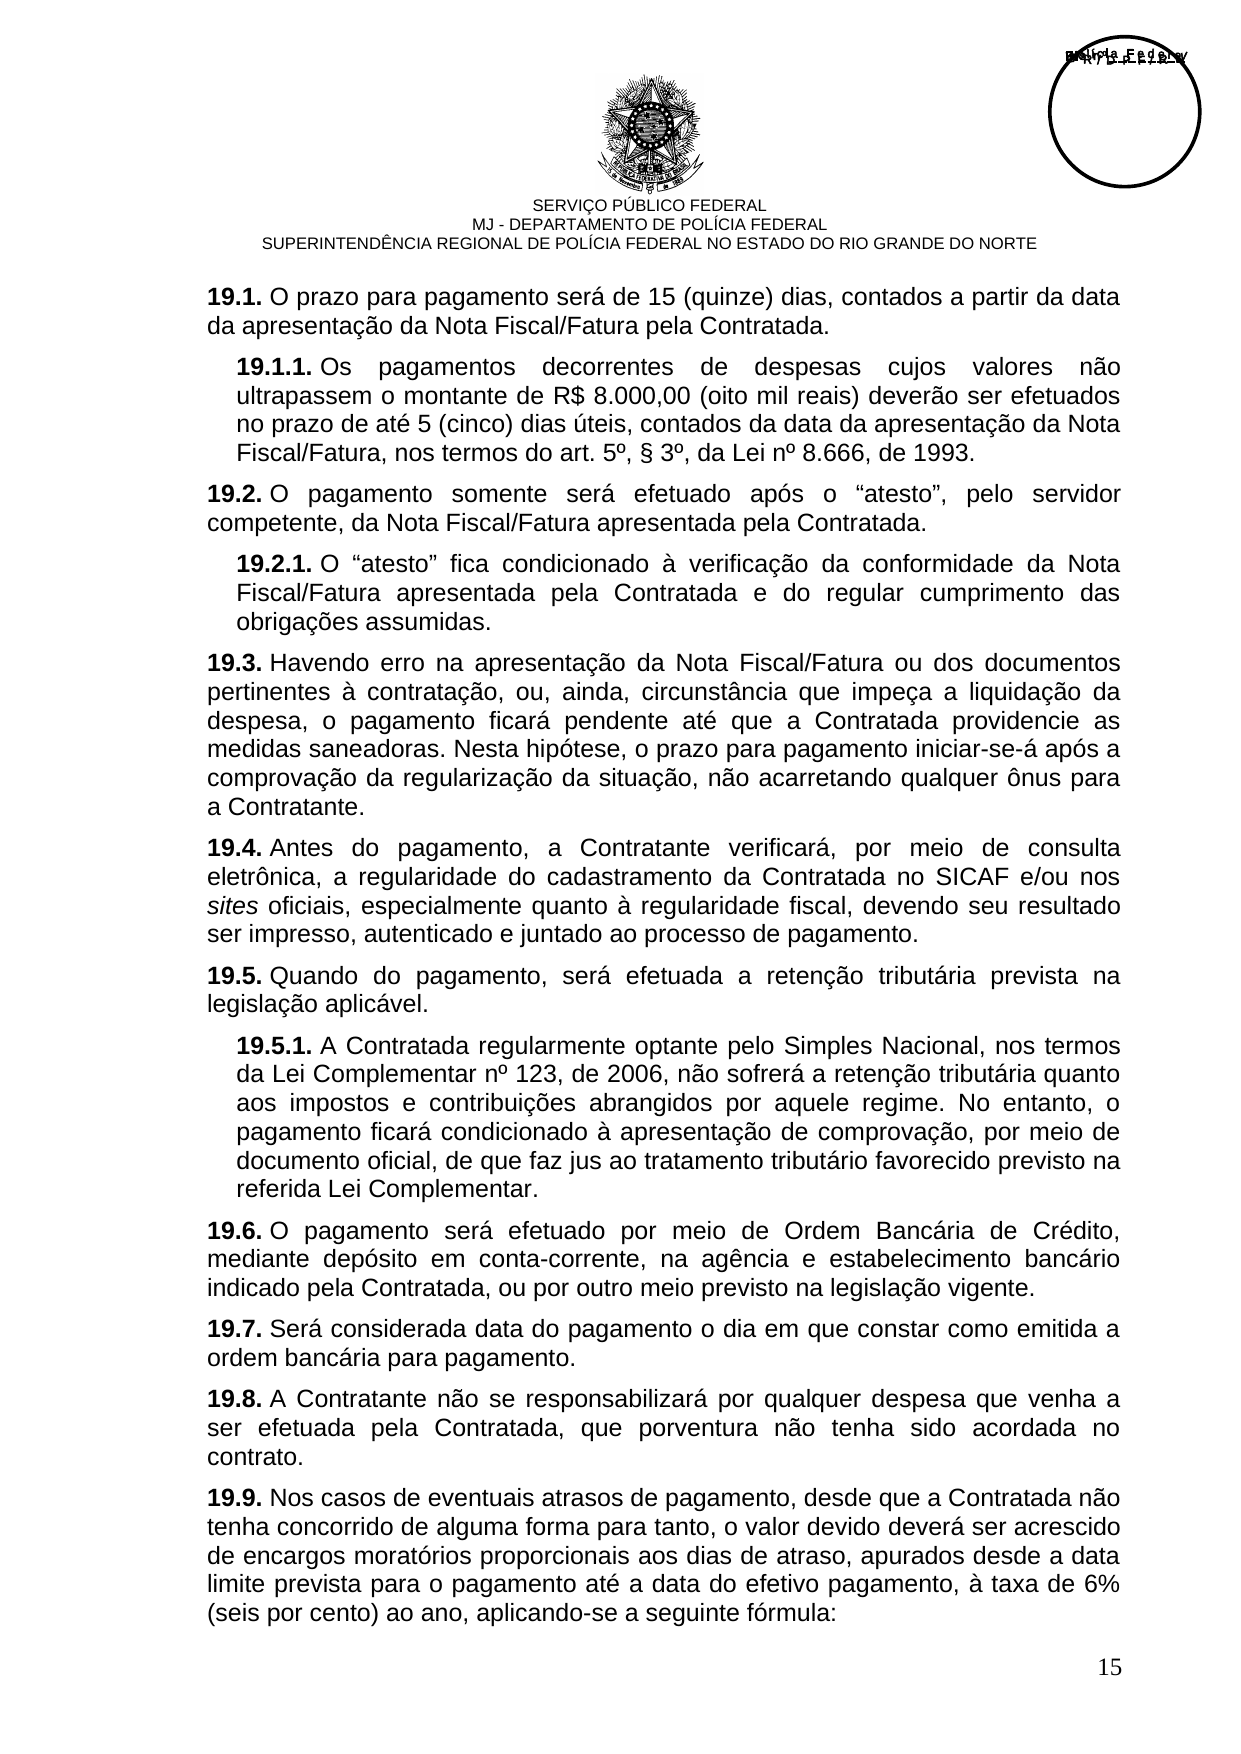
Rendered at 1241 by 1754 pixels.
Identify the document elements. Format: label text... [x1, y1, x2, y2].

list Os pagamentos decorrentes de despesas cujos valores não ultrapassem o montante de R$ 8.000,00 (oito mil reais) deverão ser efetuados no prazo de até 5 (cinco) dias úteis, contados da data da apresentação da Nota Fiscal/Fatura, nos termos do art. 5º, § 3º, da Lei nº 8.666, de 1993. [236, 352, 1122, 467]
list Antes do pagamento, a Contratante verificará, por meio de consulta eletrônica, a regularidade do cadastramento da Contratada no SICAF e/ou nos sites oficiais, especialmente quanto à regularidade fiscal, devendo seu resultado ser impresso, autenticado e juntado ao processo de pagamento. [207, 833, 1122, 948]
list Nos casos de eventuais atrasos de pagamento, desde que a Contratada não tenha concorrido de alguma forma para tanto, o valor devido deverá ser acrescido de encargos moratórios proporcionais aos dias de atraso, apurados desde a data limite prevista para o pagamento até a data do efetivo pagamento, à taxa de 6% (seis por cento) ao ano, aplicando-se a seguinte fórmula: [207, 1483, 1122, 1627]
list O prazo para pagamento será de 15 (quinze) dias, contados a partir da data da apresentação da Nota Fiscal/Fatura pela Contratada. [207, 282, 1122, 339]
list Havendo erro na apresentação da Nota Fiscal/Fatura ou dos documentos pertinentes à contratação, ou, ainda, circunstância que impeça a liquidação da despesa, o pagamento ficará pendente até que a Contratada providencie as medidas saneadoras. Nesta hipótese, o prazo para pagamento iniciar-se-á após a comprovação da regularização da situação, não acarretando qualquer ônus para a Contratante. [207, 648, 1122, 821]
list Quando do pagamento, será efetuada a retenção tributária prevista na legislação aplicável. [207, 961, 1122, 1018]
list A Contratante não se responsabilizará por qualquer despesa que venha a ser efetuada pela Contratada, que porventura não tenha sido acordada no contrato. [207, 1384, 1122, 1471]
picture [595, 73, 705, 196]
list O “atesto” fica condicionado à verificação da conformidade da Nota Fiscal/Fatura apresentada pela Contratada e do regular cumprimento das obrigações assumidas. [236, 549, 1122, 636]
list O pagamento somente será efetuado após o “atesto”, pelo servidor competente, da Nota Fiscal/Fatura apresentada pela Contratada. [207, 479, 1122, 537]
list O pagamento será efetuado por meio de Ordem Bancária de Crédito, mediante depósito em conta-corrente, na agência e estabelecimento bancário indicado pela Contratada, ou por outro meio previsto na legislação vigente. [207, 1216, 1122, 1302]
list Será considerada data do pagamento o dia em que constar como emitida a ordem bancária para pagamento. [207, 1314, 1122, 1372]
list A Contratada regularmente optante pelo Simples Nacional, nos termos da Lei Complementar nº 123, de 2006, não sofrerá a retenção tributária quanto aos impostos e contribuições abrangidos por aquele regime. No entanto, o pagamento ficará condicionado à apresentação de comprovação, por meio de documento oficial, de que faz jus ao tratamento tributário favorecido previsto na referida Lei Complementar. [236, 1031, 1122, 1203]
